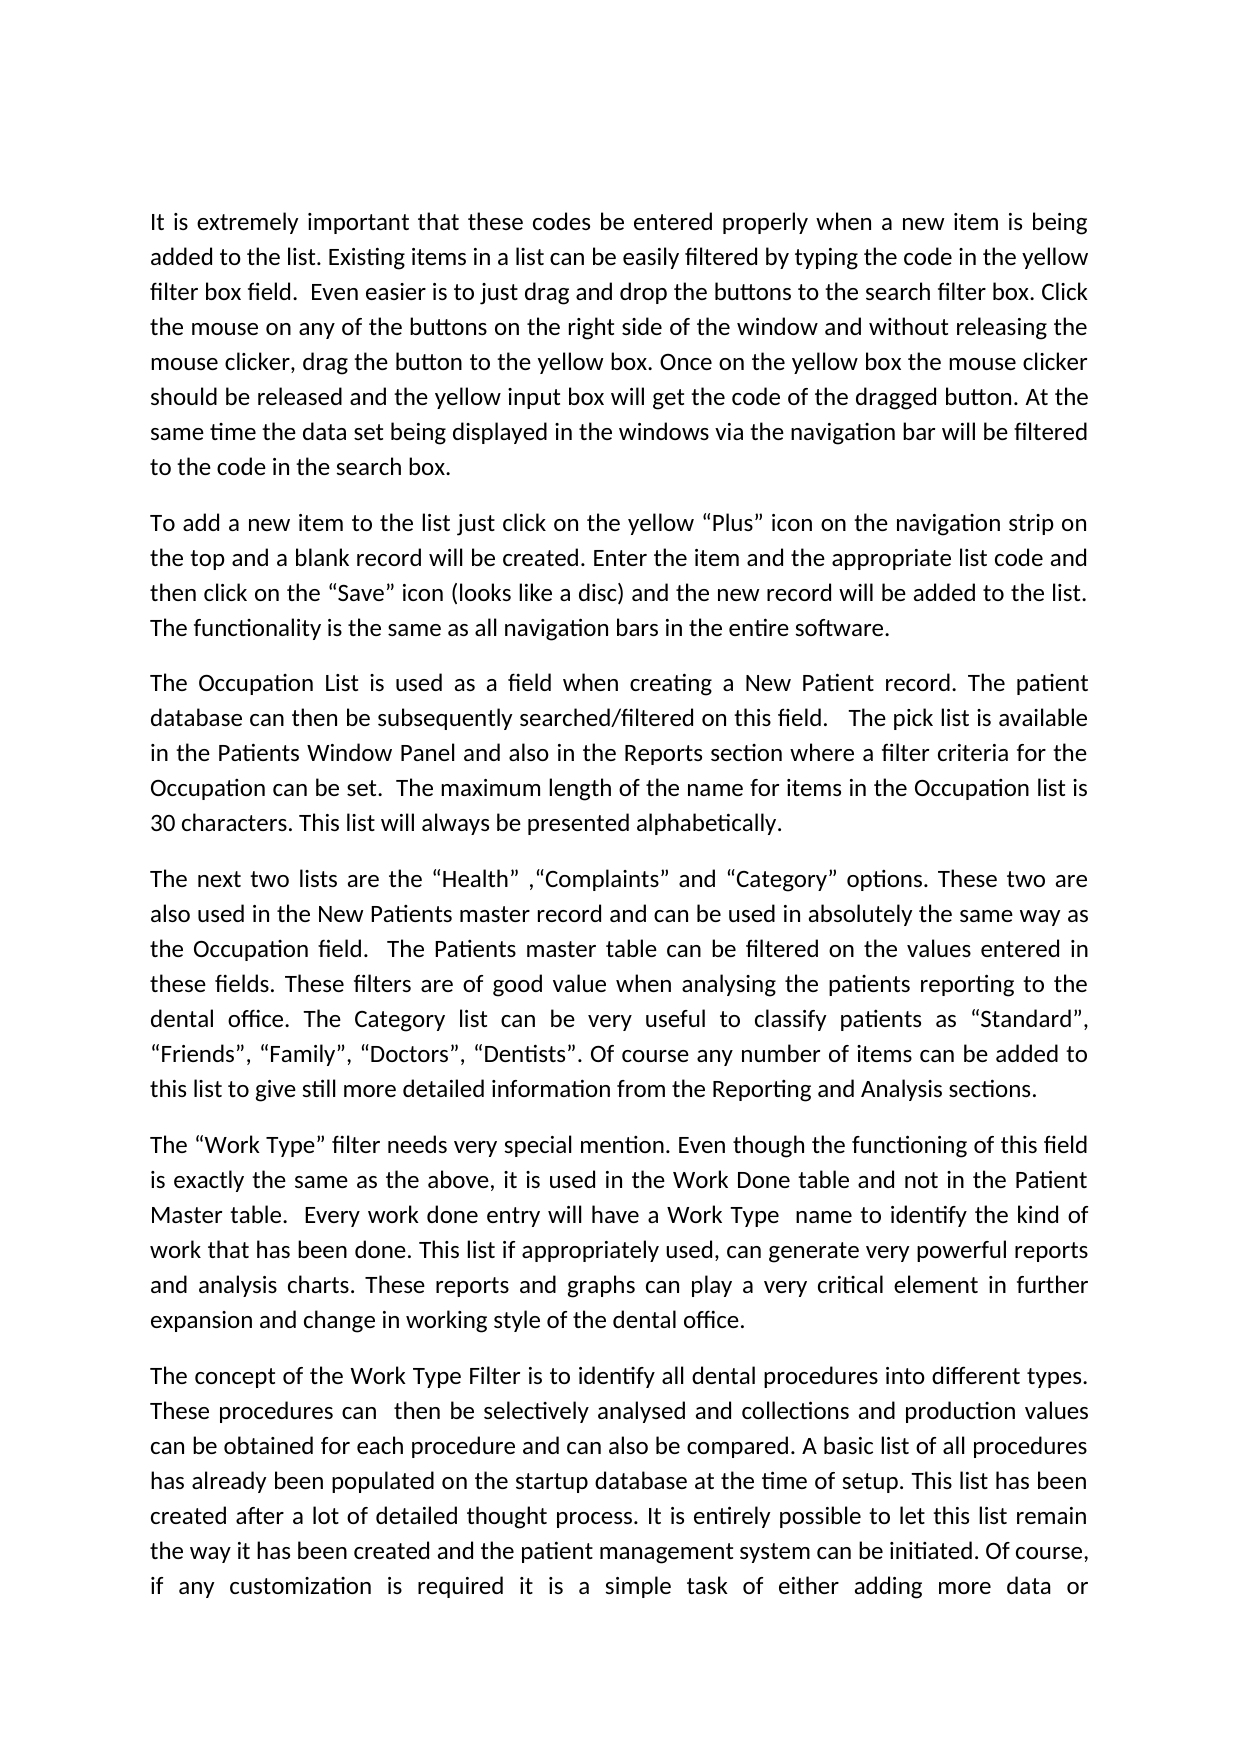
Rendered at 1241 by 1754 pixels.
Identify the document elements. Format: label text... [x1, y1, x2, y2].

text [150, 1360, 1090, 1601]
text The “Work Type” filter needs very special mention. Even though the functioning of this field is exactly the same as the above, it is used in the Work Done table and not in the Patient Master table. Every work done entry will have a Work Type name to identify the kind of work that has been done. This list if appropriately used, can generate very powerful reports and analysis charts. These reports and graphs can play a very critical element in further expansion and change in working style of the dental office. [150, 1129, 1090, 1335]
text It is extremely important that these codes be entered properly when a new item is being added to the list. Existing items in a list can be easily filtered by typing the code in the yellow filter box field. Even easier is to just drag and drop the buttons to the search filter box. Click the mouse on any of the buttons on the right side of the window and without releasing the mouse clicker, drag the button to the yellow box. Once on the yellow box the mouse clicker should be released and the yellow input box will get the code of the dragged button. At the same time the data set being displayed in the windows via the navigation bar will be filtered to the code in the search box. [150, 206, 1090, 481]
text The Occupation List is used as a field when creating a New Patient record. The patient database can then be subsequently searched/filtered on this field. The pick list is available in the Patients Window Panel and also in the Reports section where a filter criteria for the Occupation can be set. The maximum length of the name for items in the Occupation list is 30 characters. This list will always be presented alphabetically. [150, 667, 1090, 838]
text To add a new item to the list just click on the yellow “Plus” icon on the navigation strip on the top and a blank record will be created. Enter the item and the appropriate list code and then click on the “Save” icon (looks like a disc) and the new record will be added to the list. The functionality is the same as all navigation bars in the entire software. [150, 507, 1090, 642]
text The next two lists are the “Health” ,“Complaints” and “Category” options. These two are also used in the New Patients master record and can be used in absolutely the same way as the Occupation field. The Patients master table can be filtered on the values entered in these fields. These filters are of good value when analysing the patients reporting to the dental office. The Category list can be very useful to classify patients as “Standard”, “Friends”, “Family”, “Doctors”, “Dentists”. Of course any number of items can be added to this list to give still more detailed information from the Reporting and Analysis sections. [150, 863, 1090, 1104]
